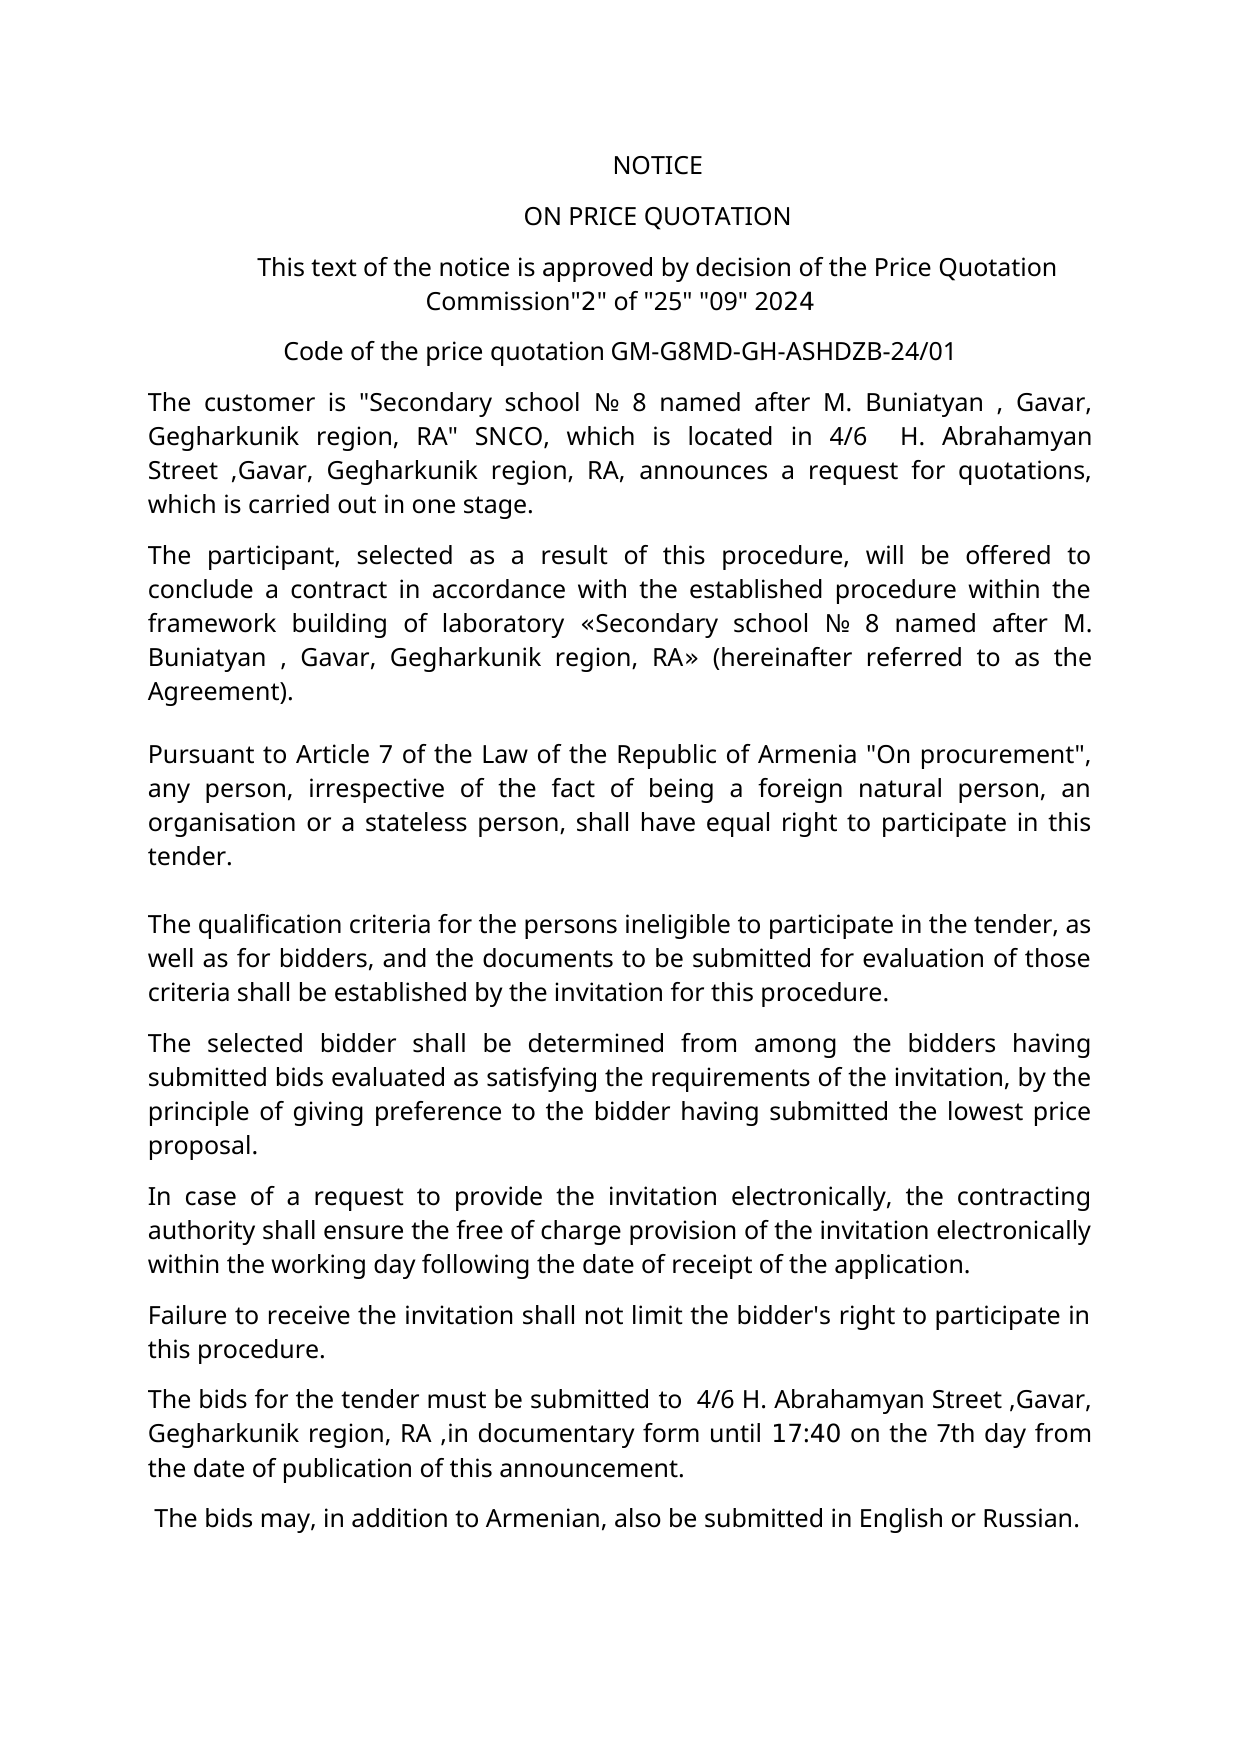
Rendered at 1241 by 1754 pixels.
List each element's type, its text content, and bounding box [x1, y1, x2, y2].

text This text of the notice is approved by decision of the Price Quotation Commission"2" of "25" "09" 2024 [148, 249, 1092, 317]
text The customer is "Secondary school № 8 named after M. Buniatyan , Gavar, Gegharkunik region, RA" SNCO, which is located in 4/6 H. Abrahamyan Street ,Gavar, Gegharkunik region, RA, announces a request for quotations, which is carried out in one stage. [148, 385, 1092, 521]
text Pursuant to Article 7 of the Law of the Republic of Armenia "On procurement", any person, irrespective of the fact of being a foreign natural person, an organisation or a stateless person, shall have equal right to participate in this tender. [148, 736, 1092, 873]
text The qualification criteria for the persons ineligible to participate in the tender, as well as for bidders, and the documents to be submitted for evaluation of those criteria shall be established by the invitation for this procedure. [148, 907, 1092, 1009]
text Failure to receive the invitation shall not limit the bidder's right to participate in this procedure. [148, 1297, 1092, 1365]
text The bids may, in addition to Armenian, also be submitted in English or Russian. [148, 1501, 1092, 1535]
text In case of a request to provide the invitation electronically, the contracting authority shall ensure the free of charge provision of the invitation electronically within the working day following the date of receipt of the application. [148, 1178, 1092, 1281]
text NOTICE [148, 148, 1092, 182]
text ON PRICE QUOTATION [148, 198, 1092, 232]
text The bids for the tender must be submitted to 4/6 H. Abrahamyan Street ,Gavar, Gegharkunik region, RA ,in documentary form until 17:40 on the 7th day from the date of publication of this announcement. [148, 1382, 1092, 1484]
text Code of the price quotation GM-G8MD-GH-ASHDZB-24/01 [148, 334, 1092, 368]
text The participant, selected as a result of this procedure, will be offered to conclude a contract in accordance with the established procedure within the framework building of laboratory «Secondary school № 8 named after M. Buniatyan , Gavar, Gegharkunik region, RA» (hereinafter referred to as the Agreement). [148, 538, 1092, 708]
text The selected bidder shall be determined from among the bidders having submitted bids evaluated as satisfying the requirements of the invitation, by the principle of giving preference to the bidder having submitted the lowest price proposal. [148, 1026, 1092, 1162]
